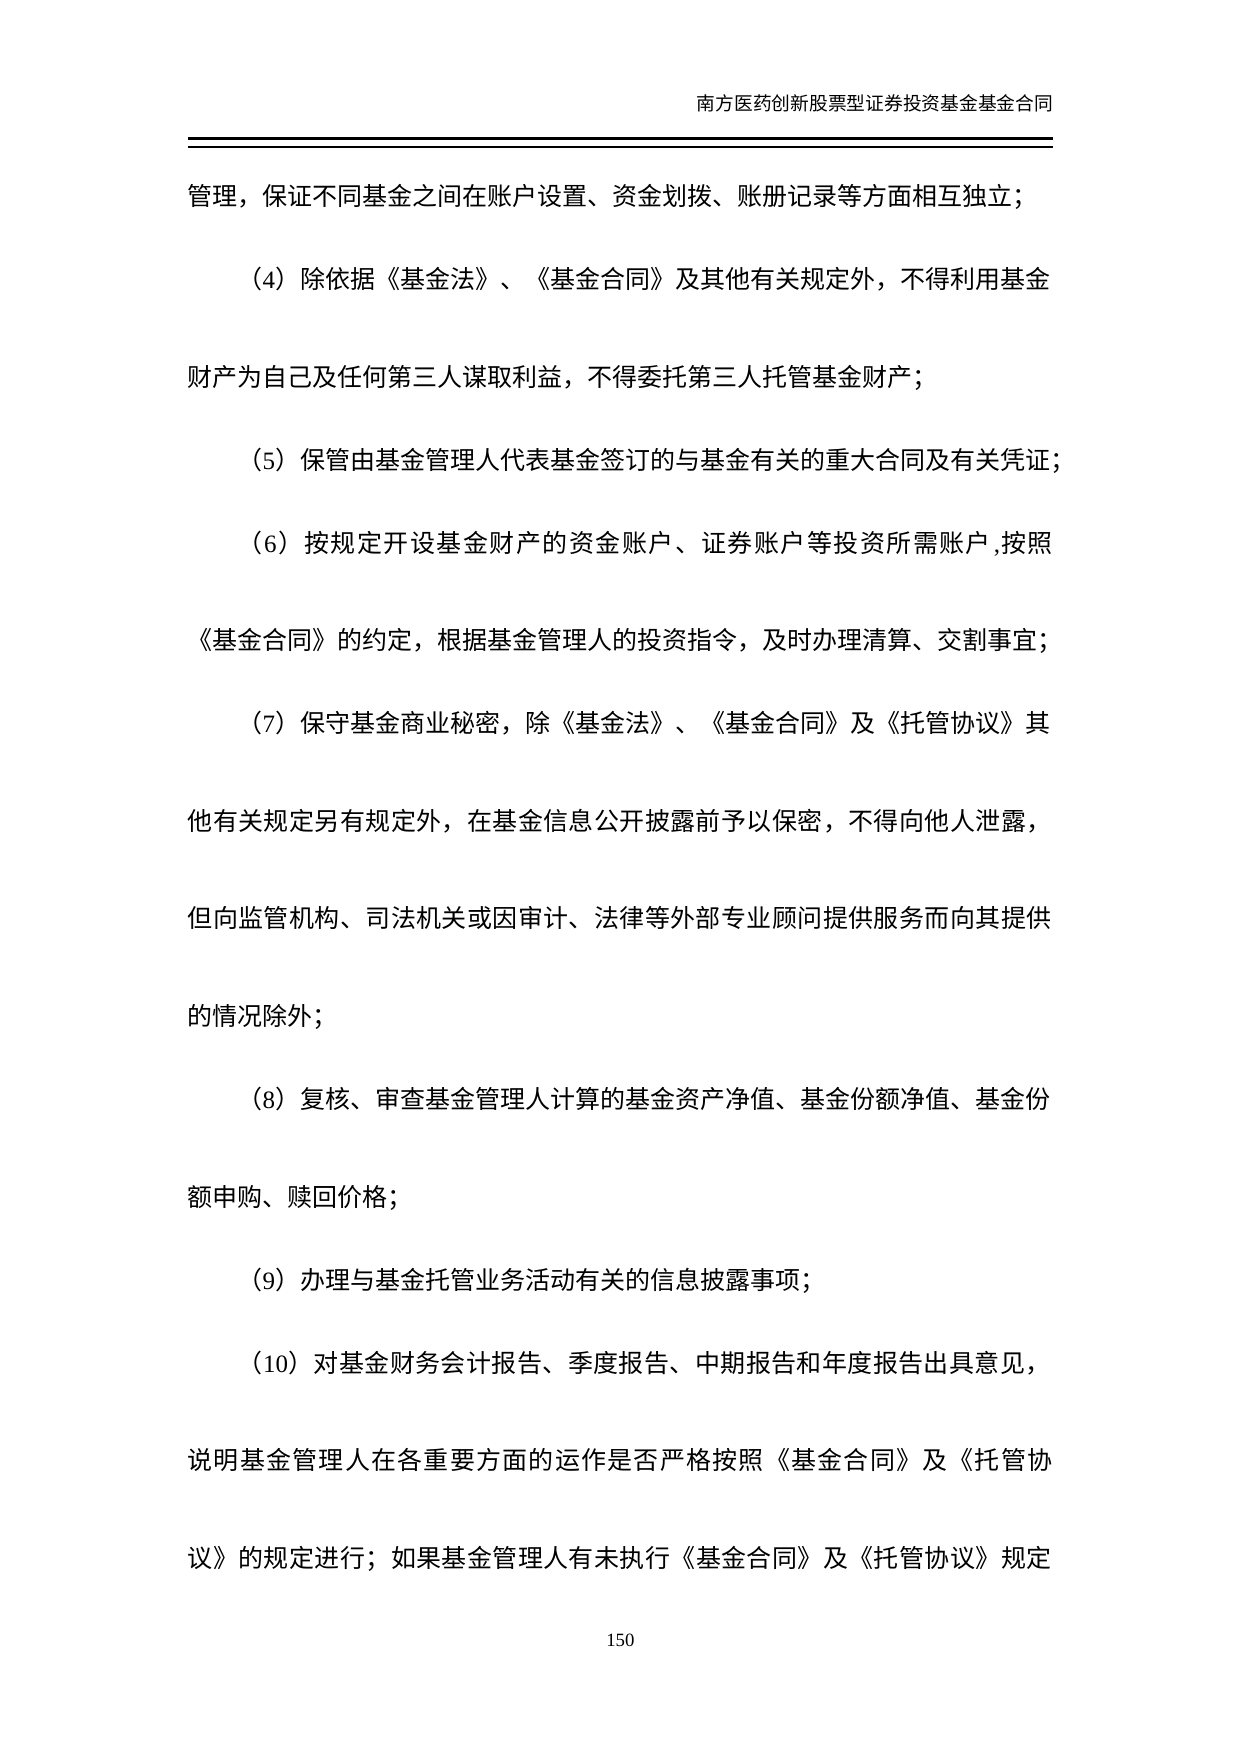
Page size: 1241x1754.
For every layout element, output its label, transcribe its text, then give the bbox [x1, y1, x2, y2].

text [187, 1329, 1053, 1589]
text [187, 162, 1053, 227]
text （4）除依据《基金法》、《基金合同》及其他有关规定外，不得利用基金财产为自己及任何第三人谋取利益，不得委托第三人托管基金财产； [187, 245, 1053, 408]
text （6）按规定开设基金财产的资金账户、证券账户等投资所需账户,按照《基金合同》的约定，根据基金管理人的投资指令，及时办理清算、交割事宜； [187, 509, 1053, 671]
text （5）保管由基金管理人代表基金签订的与基金有关的重大合同及有关凭证； [187, 426, 1053, 491]
text （8）复核、审查基金管理人计算的基金资产净值、基金份额净值、基金份额申购、赎回价格； [187, 1065, 1053, 1228]
text （9）办理与基金托管业务活动有关的信息披露事项； [187, 1246, 1053, 1311]
text （7）保守基金商业秘密，除《基金法》、《基金合同》及《托管协议》其他有关规定另有规定外，在基金信息公开披露前予以保密，不得向他人泄露，但向监管机构、司法机关或因审计、法律等外部专业顾问提供服务而向其提供的情况除外； [187, 689, 1053, 1047]
